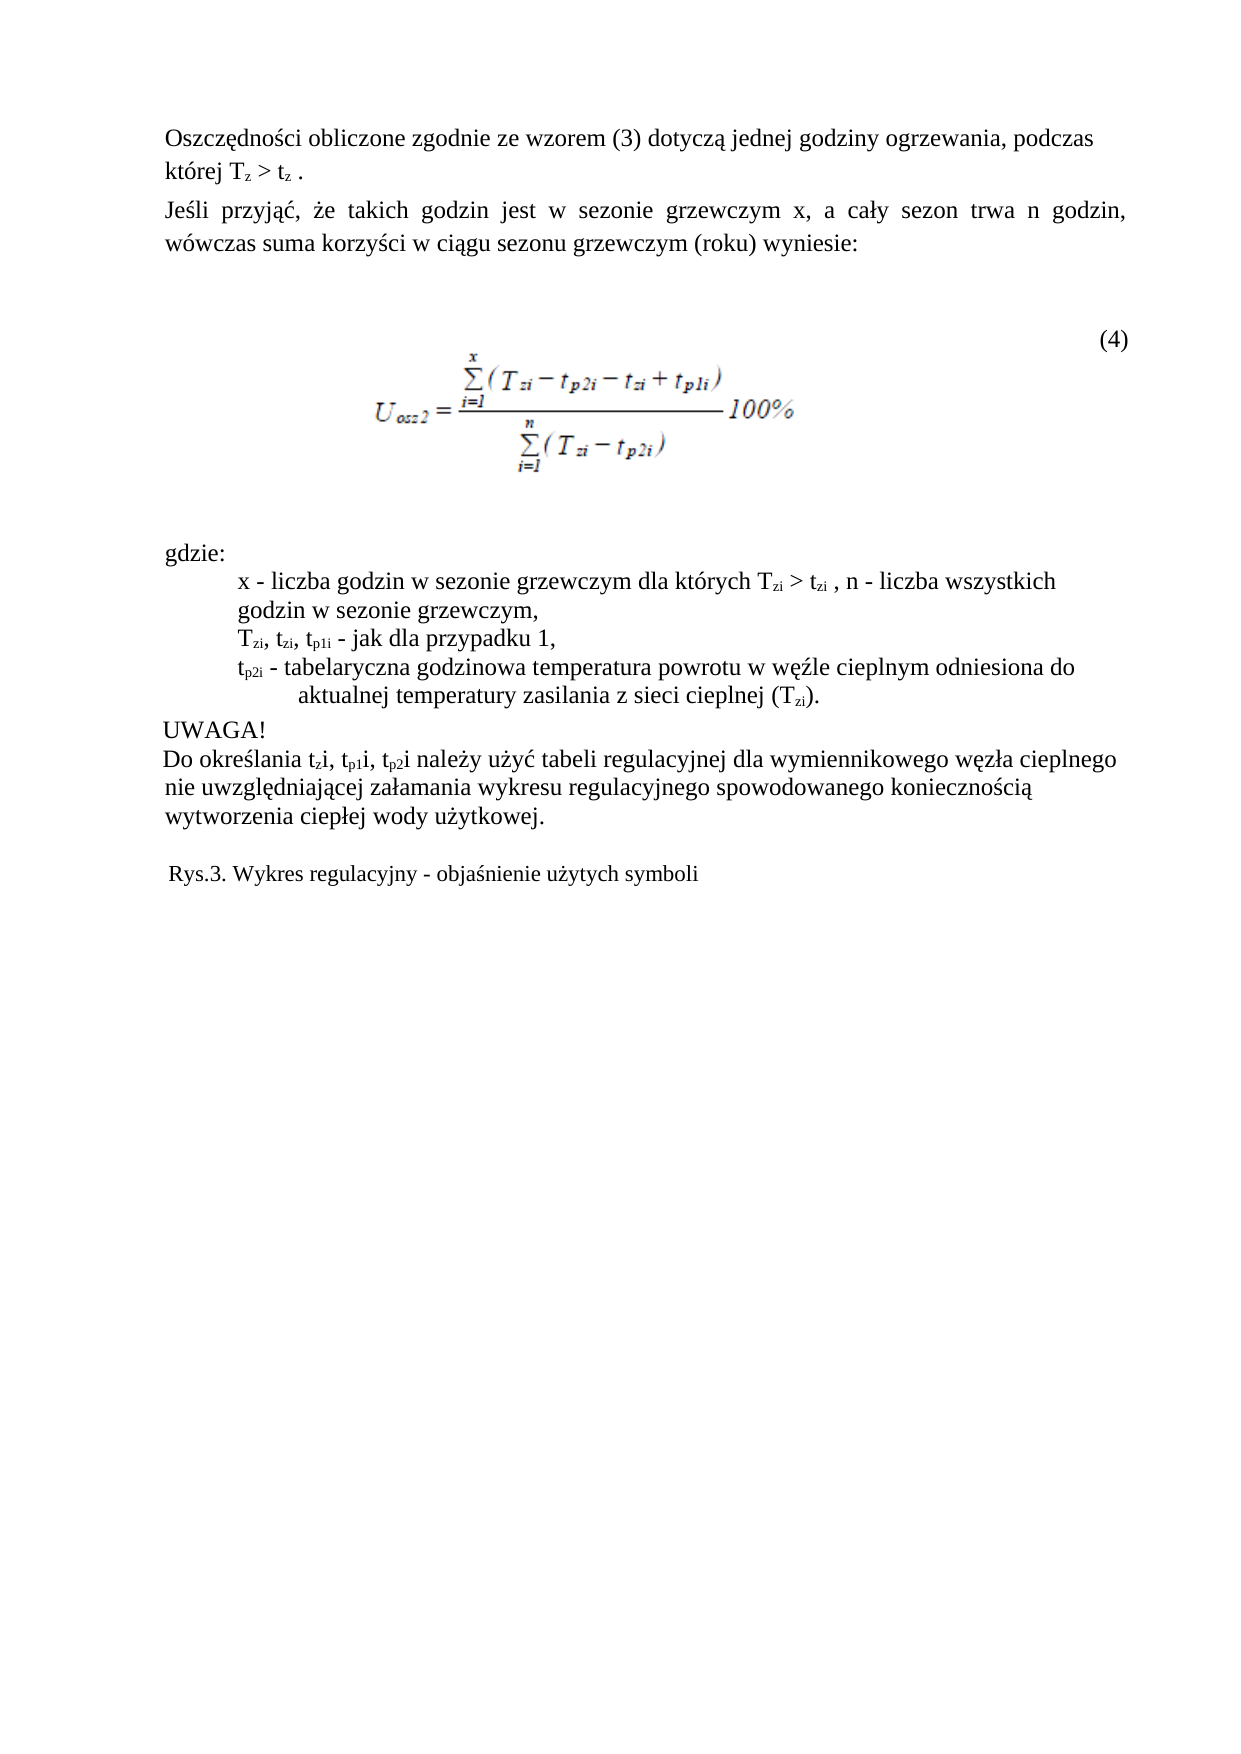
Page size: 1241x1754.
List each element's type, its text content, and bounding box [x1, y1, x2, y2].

text gdzie: [164, 538, 1128, 567]
text Rys.3. Wykres regulacyjny - objaśnienie użytych symboli [162, 858, 1128, 887]
text Jeśli przyjąć, że takich godzin jest w sezonie grzewczym x, a cały sezon trwa n godzin, wówczas suma korzyści w ciągu sezonu grzewczym (roku) wyniesie: [164, 195, 1128, 257]
text Do określania tzi, tp1i, tp2i należy użyć tabeli regulacyjnej dla wymiennikowego węzła cieplnego nie uwzględniającej załamania wykresu regulacyjnego spowodowanego koniecznością wytworzenia ciepłej wody użytkowej. [162, 744, 1128, 830]
text Oszczędności obliczone zgodnie ze wzorem (3) dotyczą jednej godziny ogrzewania, podczas której Tz > tz . [164, 123, 1128, 184]
text tp2i - tabelaryczna godzinowa temperatura powrotu w węźle cieplnym odniesiona do aktualnej temperatury zasilania z sieci cieplnej (Tzi). [237, 652, 1128, 709]
text Tzi, tzi, tp1i - jak dla przypadku 1, [164, 624, 1128, 652]
text (4) [173, 331, 1128, 352]
text UWAGA! [162, 716, 1128, 744]
text x - liczba godzin w sezonie grzewczym dla których Tzi > tzi , n - liczba wszystkich godzin w sezonie grzewczym, [237, 567, 1128, 624]
